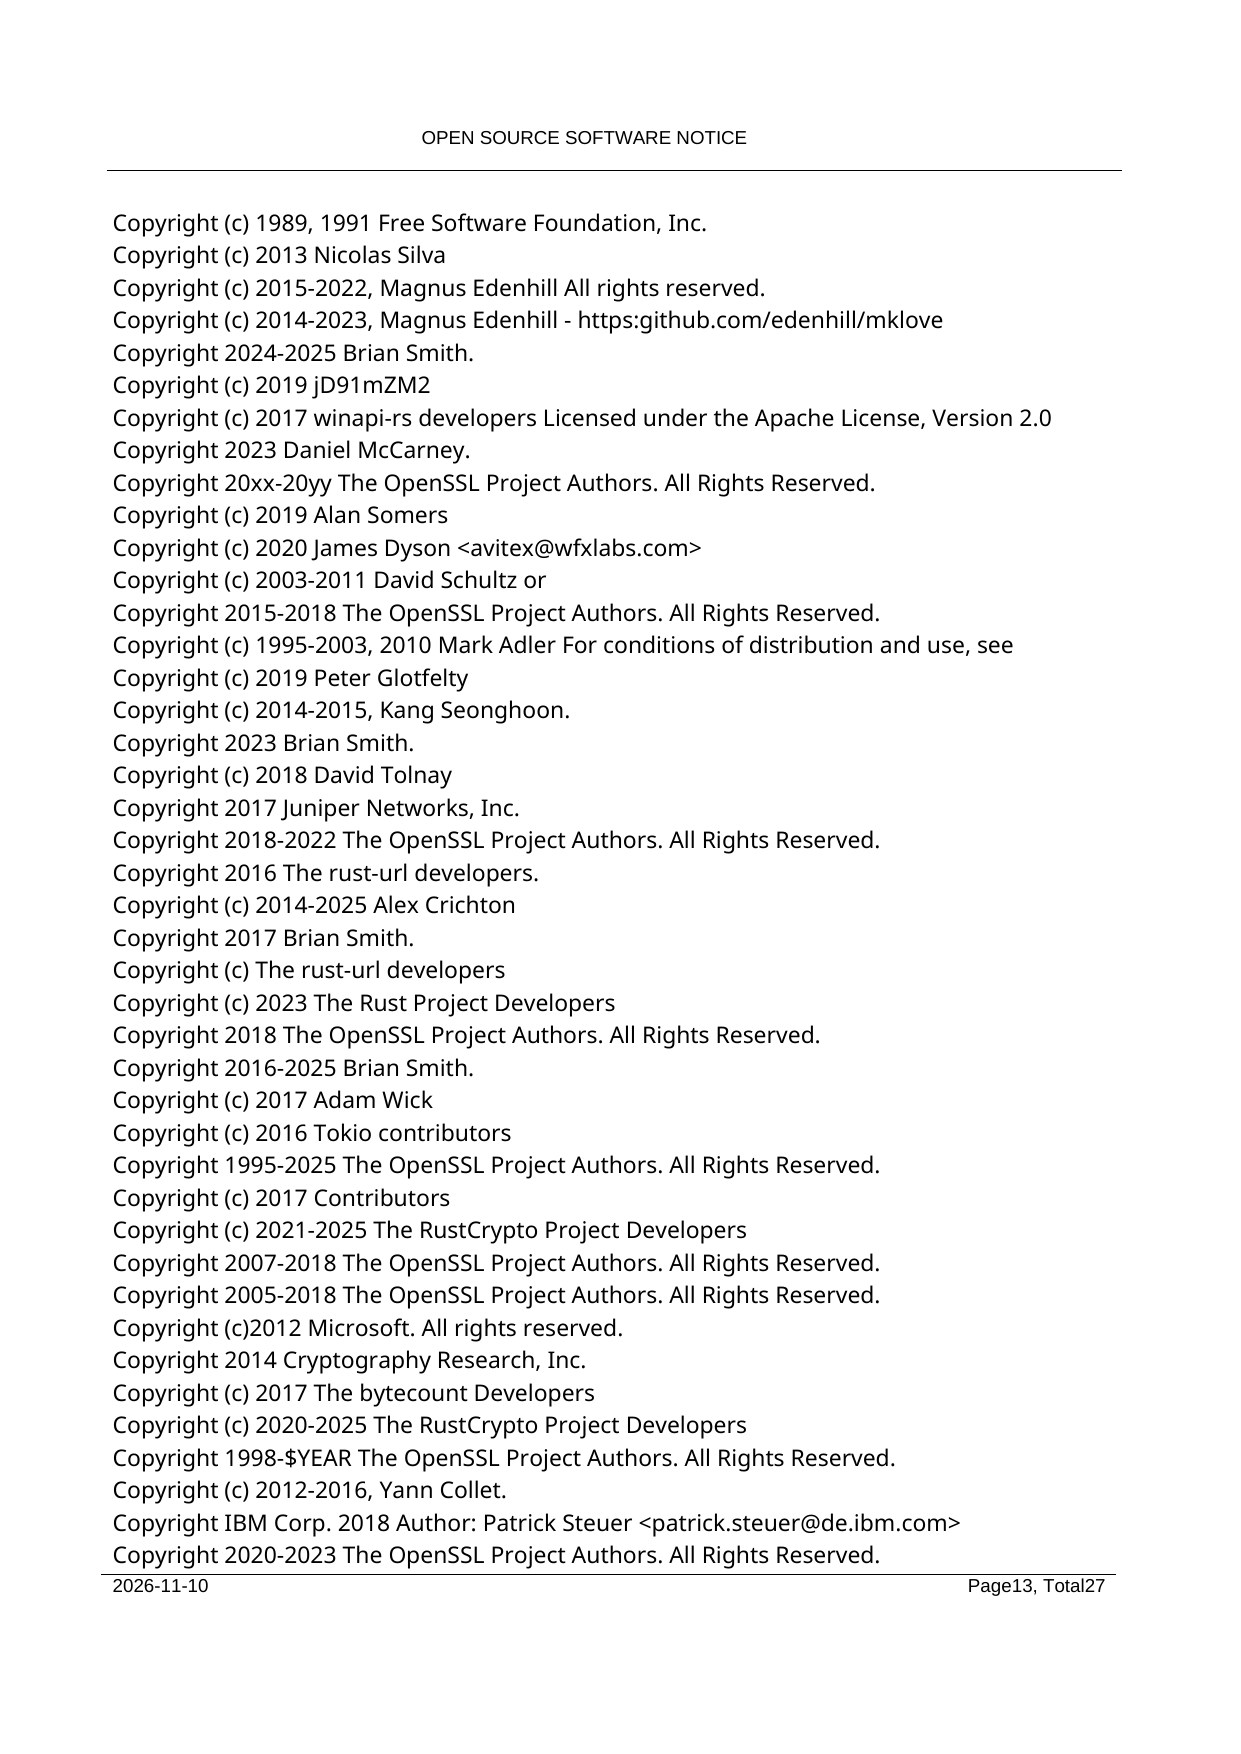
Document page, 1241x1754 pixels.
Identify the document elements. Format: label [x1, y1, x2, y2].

text [112, 206, 1128, 1571]
